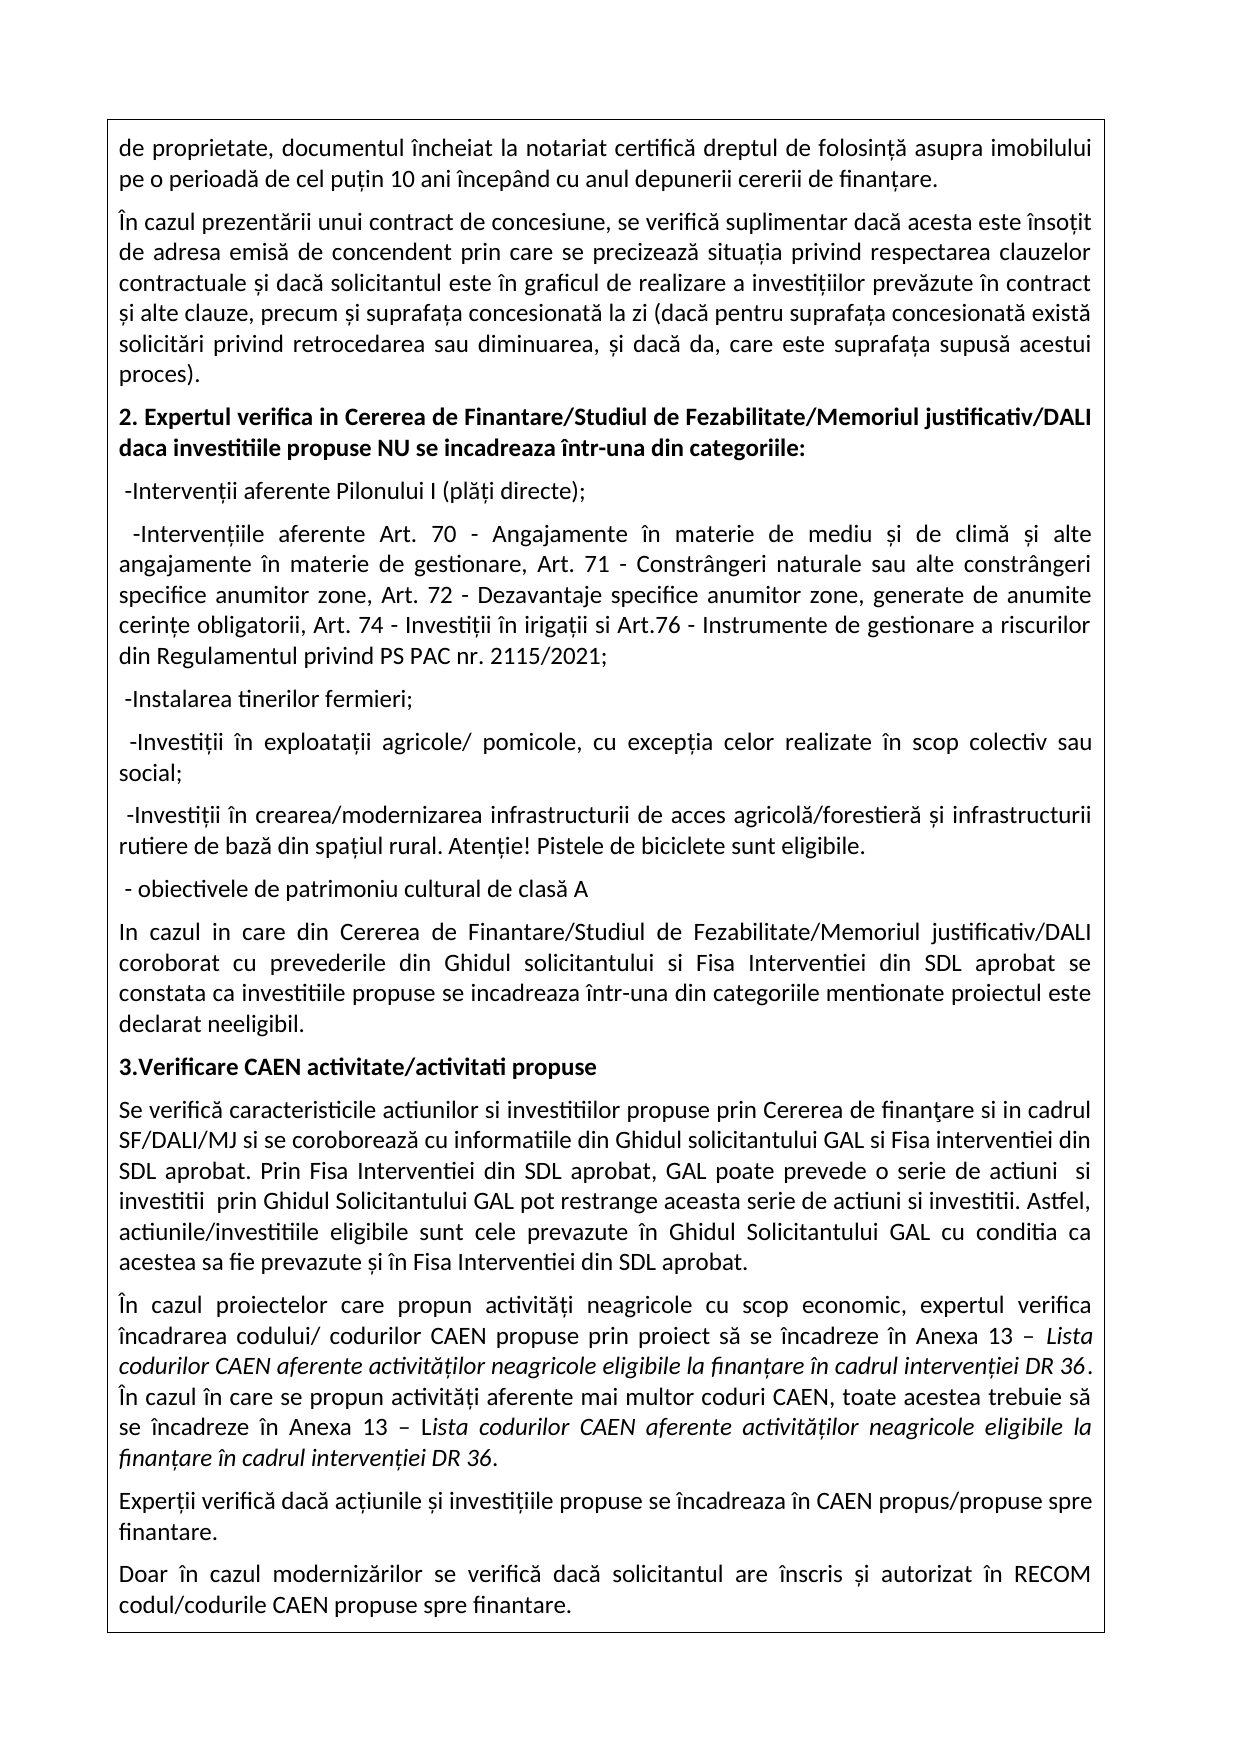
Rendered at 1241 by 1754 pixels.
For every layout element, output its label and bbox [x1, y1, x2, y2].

table_cell [108, 120, 1104, 1632]
